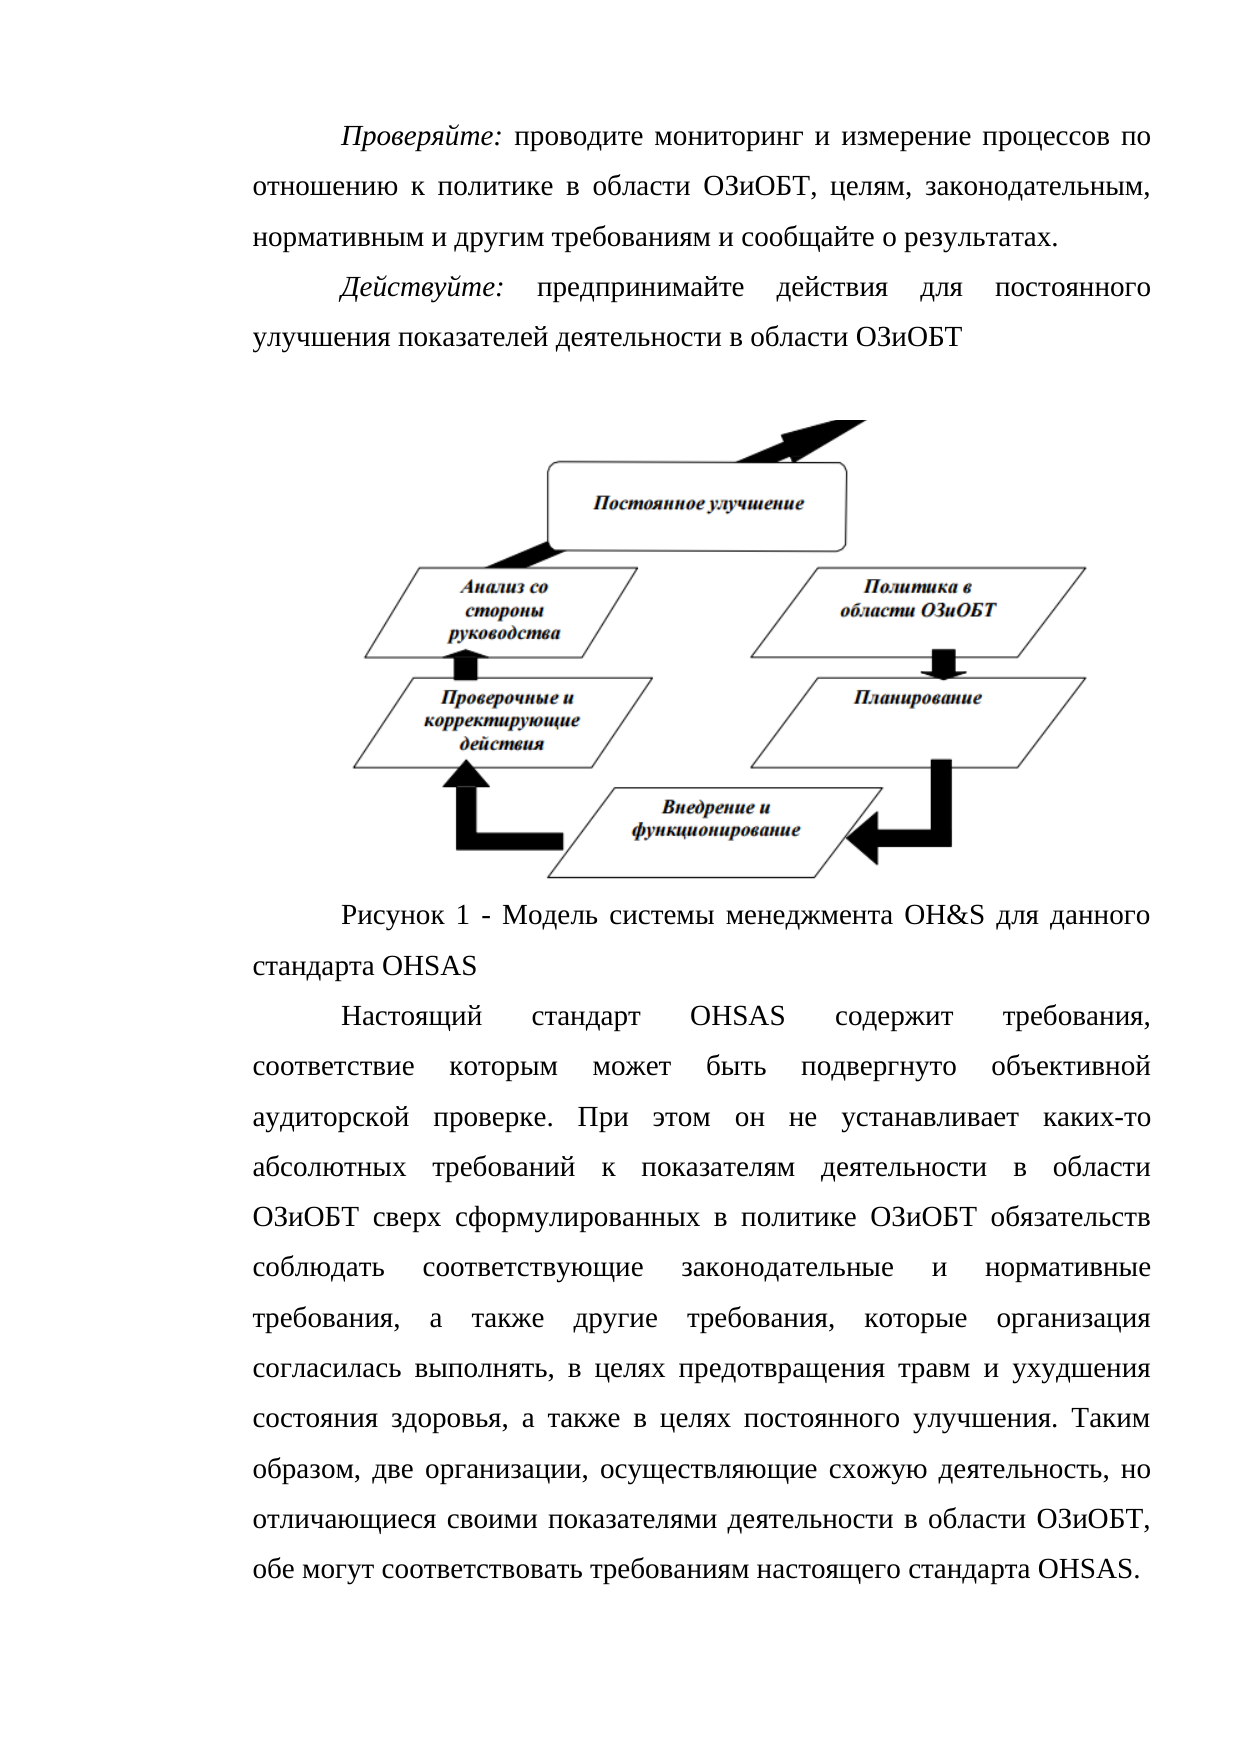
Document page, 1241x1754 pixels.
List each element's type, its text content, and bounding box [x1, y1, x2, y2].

text Проверяйте: проводите мониторинг и измерение процессов по отношению к политике в области ОЗиОБТ, целям, законодательным, нормативным и другим требованиям и сообщайте о результатах. [252, 118, 1152, 252]
text Рисунок 1 - Модель системы менеджмента OH&S для данного стандарта OHSAS [252, 897, 1152, 981]
text Настоящий стандарт OHSAS содержит требования, соответствие которым может быть подвергнуто объективной аудиторской проверке. При этом он не устанавливает каких-то абсолютных требований к показателям деятельности в области ОЗиОБТ сверх сформулированных в политике ОЗиОБТ обязательств соблюдать соответствующие законодательные и нормативные требования, а также другие требования, которые организация согласилась выполнять, в целях предотвращения травм и ухудшения состояния здоровья, а также в целях постоянного улучшения. Таким образом, две организации, осуществляющие схожую деятельность, но отличающиеся своими показателями деятельности в области ОЗиОБТ, обе могут соответствовать требованиям настоящего стандарта OHSAS. [252, 998, 1152, 1585]
text Действуйте: предпринимайте действия для постоянного улучшения показателей деятельности в области ОЗиОБТ [252, 269, 1152, 353]
picture [340, 420, 1110, 884]
